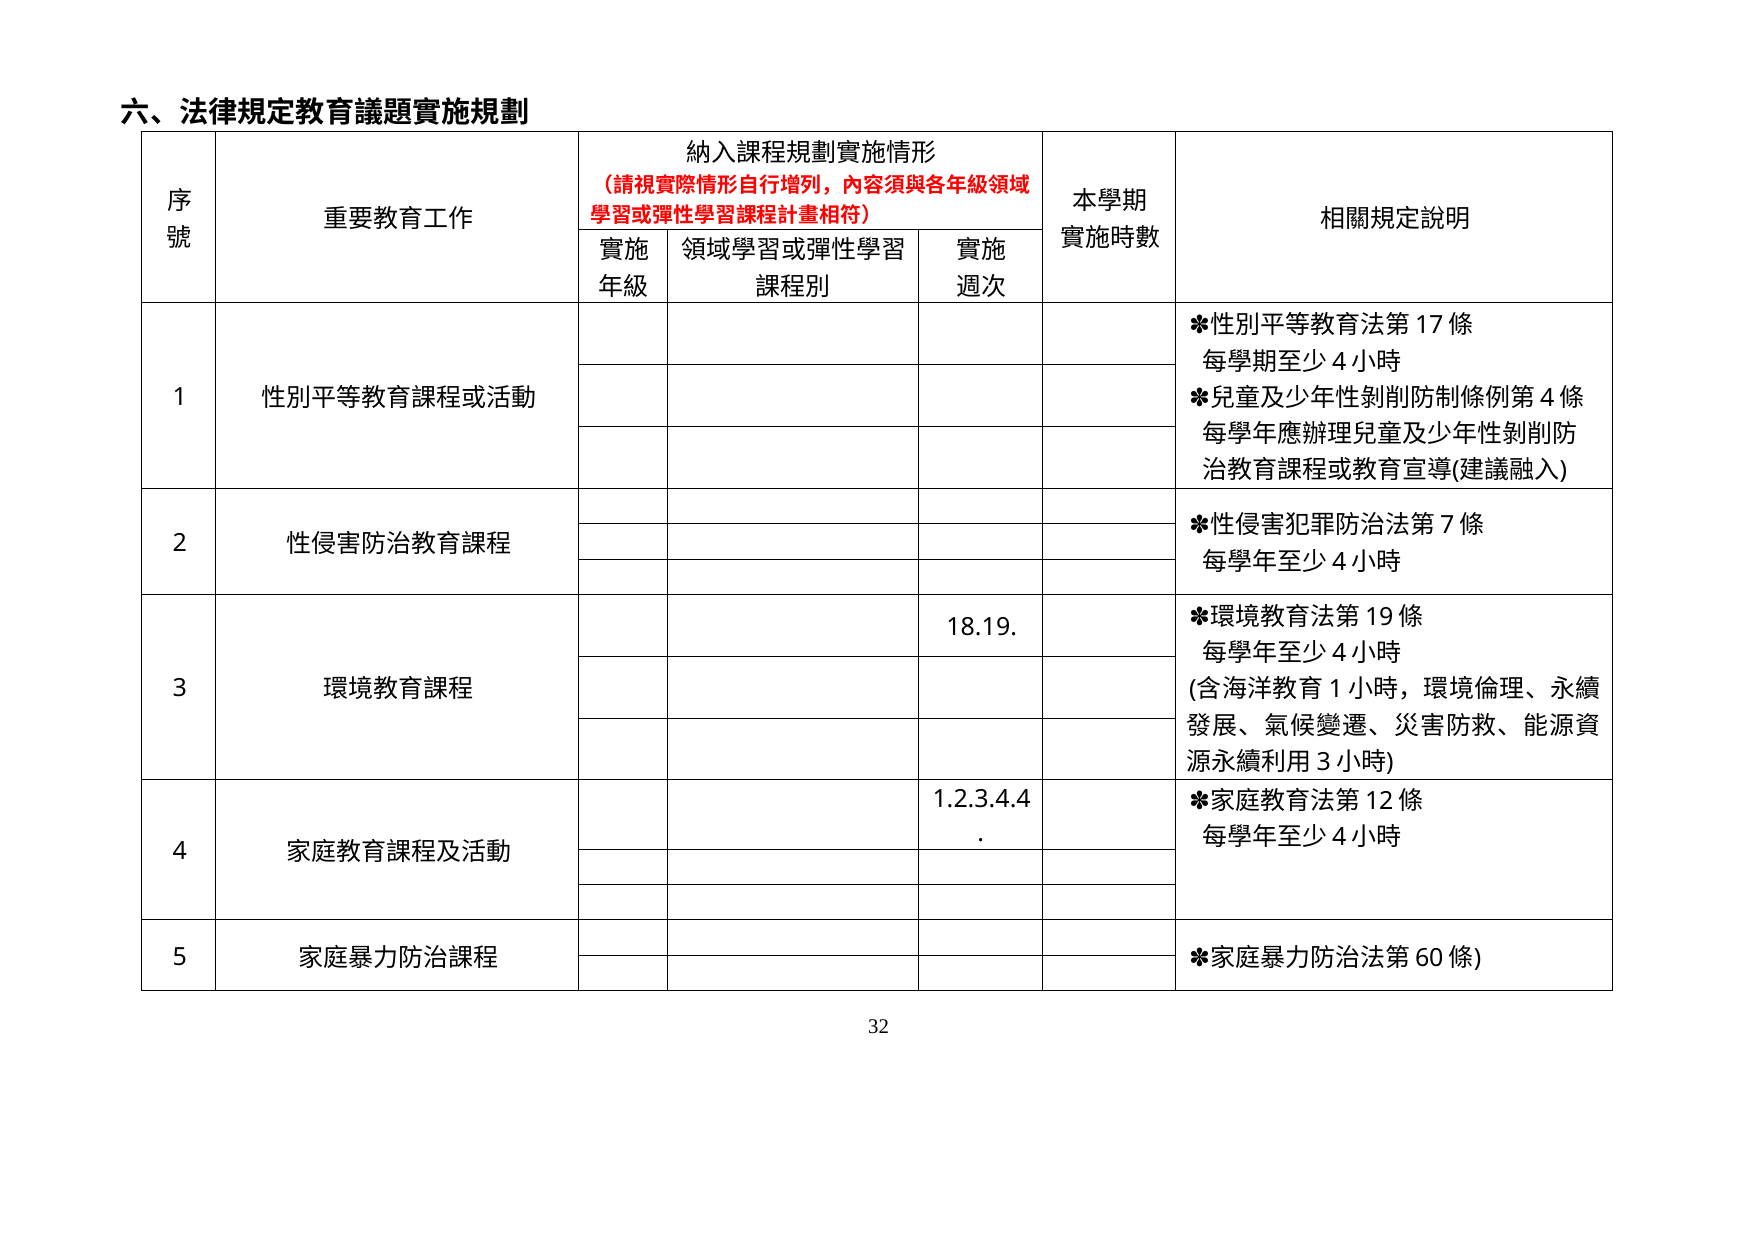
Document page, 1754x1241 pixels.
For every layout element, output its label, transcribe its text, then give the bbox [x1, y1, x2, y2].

table_cell [579, 303, 667, 364]
table_cell [1043, 365, 1175, 426]
table_cell 3 [142, 595, 215, 779]
table_cell 1.2.3.4.4. [919, 780, 1042, 848]
table_cell 家庭教育課程及活動 [216, 780, 578, 919]
table_header 本學期 實施時數 [1043, 132, 1175, 302]
table_cell [668, 595, 918, 656]
table_cell [579, 885, 667, 919]
table_cell [579, 365, 667, 426]
table_cell [1043, 427, 1175, 488]
table_cell ✽性別平等教育法第17條 每學期至少4小時 ✽兒童及少年性剝削防制條例第4條 每學年應辦理兒童及少年性剝削防 治教育課程或教育宣導(建議融入) [1176, 303, 1612, 488]
table_cell [919, 560, 1042, 594]
table_cell [1043, 560, 1175, 594]
table_cell [1043, 956, 1175, 990]
table_cell 4 [142, 780, 215, 919]
table_cell [919, 489, 1042, 523]
text 六、法律規定教育議題實施規劃 [118, 89, 1636, 131]
table_cell [1043, 595, 1175, 656]
table_cell [579, 780, 667, 848]
table_header 重要教育工作 [216, 132, 578, 302]
table_header 序號 [142, 132, 215, 302]
table_cell [668, 780, 918, 848]
table_cell [919, 427, 1042, 488]
table_cell 實施 週次 [919, 230, 1042, 302]
table_cell [1043, 489, 1175, 523]
table_cell [1043, 850, 1175, 884]
table_cell [668, 719, 918, 779]
table_cell [919, 956, 1042, 990]
table_cell [668, 427, 918, 488]
table_cell [919, 920, 1042, 955]
table_cell [668, 303, 918, 364]
table_cell [1043, 657, 1175, 717]
table_cell [668, 365, 918, 426]
table_cell [579, 560, 667, 594]
table_cell [919, 303, 1042, 364]
table_cell [668, 524, 918, 558]
table_cell [919, 365, 1042, 426]
table_cell 性別平等教育課程或活動 [216, 303, 578, 488]
table_cell [668, 560, 918, 594]
table_cell ✽性侵害犯罪防治法第7條 每學年至少4小時 [1176, 489, 1612, 594]
table_cell [668, 956, 918, 990]
table_cell 5 [142, 920, 215, 990]
table_cell [579, 956, 667, 990]
table_cell [919, 524, 1042, 558]
table_cell [579, 489, 667, 523]
table_cell [1043, 780, 1175, 848]
table_cell [668, 850, 918, 884]
table_cell [579, 920, 667, 955]
table_cell [919, 850, 1042, 884]
table_cell ✽家庭暴力防治法第60條) 每學年至少4小時 [1176, 920, 1612, 990]
table_cell [668, 885, 918, 919]
table_cell 實施年級 [579, 230, 667, 302]
table_cell 2 [142, 489, 215, 594]
table_cell [668, 489, 918, 523]
table_cell 性侵害防治教育課程 [216, 489, 578, 594]
table_cell [919, 657, 1042, 717]
table_cell [579, 524, 667, 558]
table_cell 環境教育課程 [216, 595, 578, 779]
table_cell [579, 719, 667, 779]
table_cell [579, 427, 667, 488]
table_cell ✽環境教育法第19條 每學年至少4小時 (含海洋教育1小時，環境倫理、永續發展、氣候變遷、災害防救、能源資源永續利用3小時) [1176, 595, 1612, 779]
table_cell [919, 719, 1042, 779]
table_cell [919, 885, 1042, 919]
table_cell [579, 850, 667, 884]
table_cell 18.19. [919, 595, 1042, 656]
table_cell [668, 657, 918, 717]
table_cell 1 [142, 303, 215, 488]
table_cell 領域學習或彈性學習課程別 [668, 230, 918, 302]
table_header 納入課程規劃實施情形 （請視實際情形自行增列，內容須與各年級領域學習或彈性學習課程計畫相符） [579, 132, 1042, 229]
table_cell [1043, 524, 1175, 558]
table_cell [579, 657, 667, 717]
table_cell ✽家庭教育法第12條 每學年至少4小時 [1176, 780, 1612, 919]
table_cell [1043, 303, 1175, 364]
table_header 相關規定說明 [1176, 132, 1612, 302]
table_cell [1043, 885, 1175, 919]
table_cell [579, 595, 667, 656]
table_cell 家庭暴力防治課程 [216, 920, 578, 990]
table_cell [1043, 719, 1175, 779]
table_cell [1043, 920, 1175, 955]
table_cell [668, 920, 918, 955]
